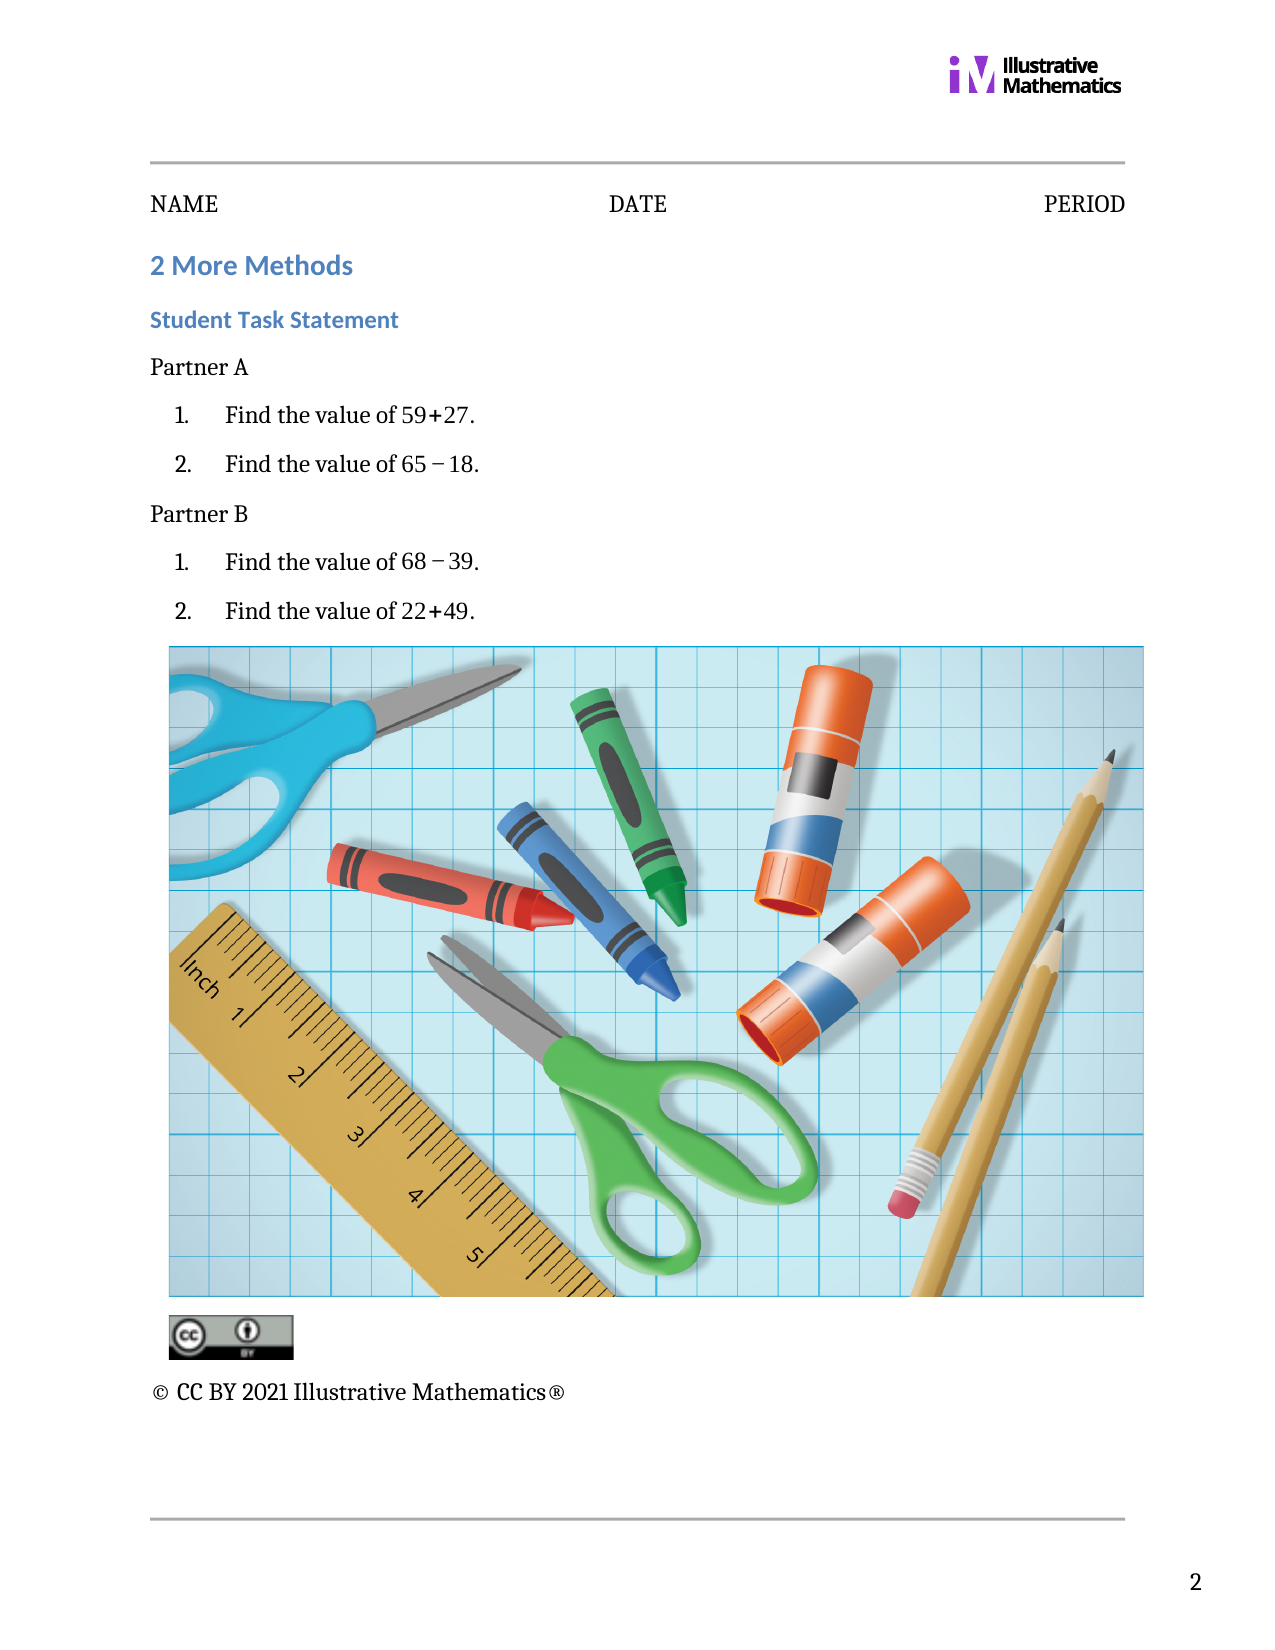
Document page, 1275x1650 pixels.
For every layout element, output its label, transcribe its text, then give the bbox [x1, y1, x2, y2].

subtitle 2 More Methods [150, 247, 1125, 283]
subtitle Student Task Statement [150, 304, 1125, 334]
text © CC BY 2021 Illustrative Mathematics® [150, 1378, 1125, 1407]
list Find the value of . [175, 597, 1125, 626]
text Partner B [150, 500, 1125, 529]
picture [168, 1315, 294, 1360]
picture [949, 55, 1121, 93]
list Find the value of . [175, 547, 1125, 576]
list Find the value of . [175, 401, 1125, 429]
list Find the value of . [175, 450, 1125, 479]
picture [168, 648, 1144, 1297]
text Partner A [150, 353, 1125, 382]
